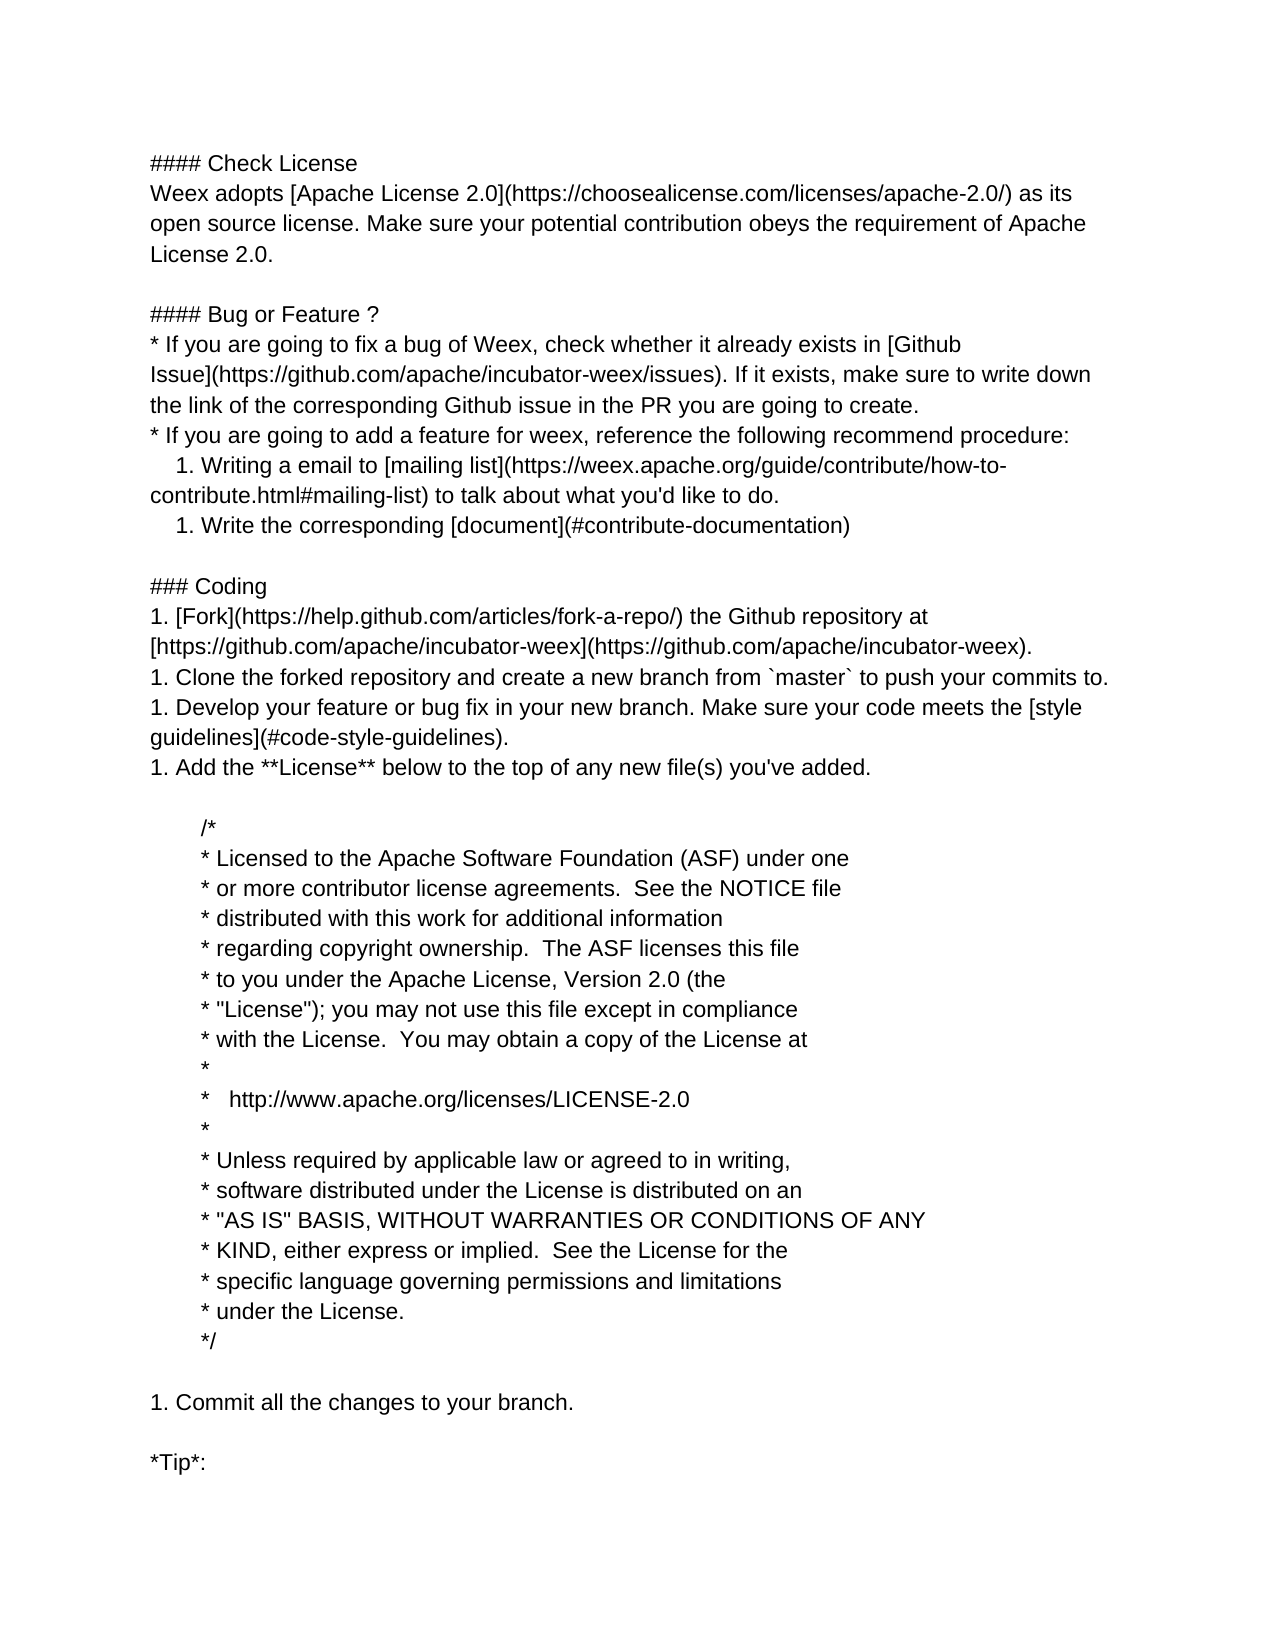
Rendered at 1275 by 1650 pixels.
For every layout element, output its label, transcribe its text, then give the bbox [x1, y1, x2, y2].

text * "License"); you may not use this file except in compliance [150, 996, 1125, 1022]
text * Licensed to the Apache Software Foundation (ASF) under one [150, 845, 1125, 871]
text 1. Writing a email to [mailing list](https://weex.apache.org/guide/contribute/how-to-contribute.html#mailing-list) to talk about what you'd like to do. [150, 452, 1125, 509]
text * to you under the Apache License, Version 2.0 (the [150, 966, 1125, 992]
text 1. [Fork](https://help.github.com/articles/fork-a-repo/) the Github repository at [https://github.com/apache/incubator-weex](https://github.com/apache/incubator-weex). [150, 603, 1125, 660]
text * regarding copyright ownership. The ASF licenses this file [150, 935, 1125, 962]
text /* [150, 814, 1125, 841]
text * or more contributor license agreements. See the NOTICE file [150, 875, 1125, 901]
text * "AS IS" BASIS, WITHOUT WARRANTIES OR CONDITIONS OF ANY [150, 1207, 1125, 1234]
text 1. Commit all the changes to your branch. [150, 1388, 1125, 1415]
text #### Bug or Feature ? [150, 301, 1125, 327]
text * with the License. You may obtain a copy of the License at [150, 1026, 1125, 1052]
text * Unless required by applicable law or agreed to in writing, [150, 1147, 1125, 1173]
text ### Coding [150, 573, 1125, 599]
text * [150, 1117, 1125, 1143]
text 1. Add the **License** below to the top of any new file(s) you've added. [150, 754, 1125, 781]
text * distributed with this work for additional information [150, 905, 1125, 932]
text * under the License. [150, 1298, 1125, 1324]
text * If you are going to add a feature for weex, reference the following recommend procedure: [150, 422, 1125, 448]
text * KIND, either express or implied. See the License for the [150, 1237, 1125, 1264]
text 1. Write the corresponding [document](#contribute-documentation) [150, 512, 1125, 539]
text * [150, 1056, 1125, 1083]
text Weex adopts [Apache License 2.0](https://choosealicense.com/licenses/apache-2.0/) as its open source license. Make sure your potential contribution obeys the requirement of Apache License 2.0. [150, 180, 1125, 267]
text * specific language governing permissions and limitations [150, 1268, 1125, 1294]
text 1. Develop your feature or bug fix in your new branch. Make sure your code meets the [style guidelines](#code-style-guidelines). [150, 694, 1125, 750]
text * http://www.apache.org/licenses/LICENSE-2.0 [150, 1086, 1125, 1113]
text #### Check License [150, 150, 1125, 176]
text */ [150, 1328, 1125, 1354]
text * If you are going to fix a bug of Weex, check whether it already exists in [Github Issue](https://github.com/apache/incubator-weex/issues). If it exists, make sure to write down the link of the corresponding Github issue in the PR you are going to create. [150, 331, 1125, 418]
text 1. Clone the forked repository and create a new branch from `master` to push your commits to. [150, 663, 1125, 690]
text * software distributed under the License is distributed on an [150, 1177, 1125, 1203]
text *Tip*: [150, 1449, 1125, 1475]
